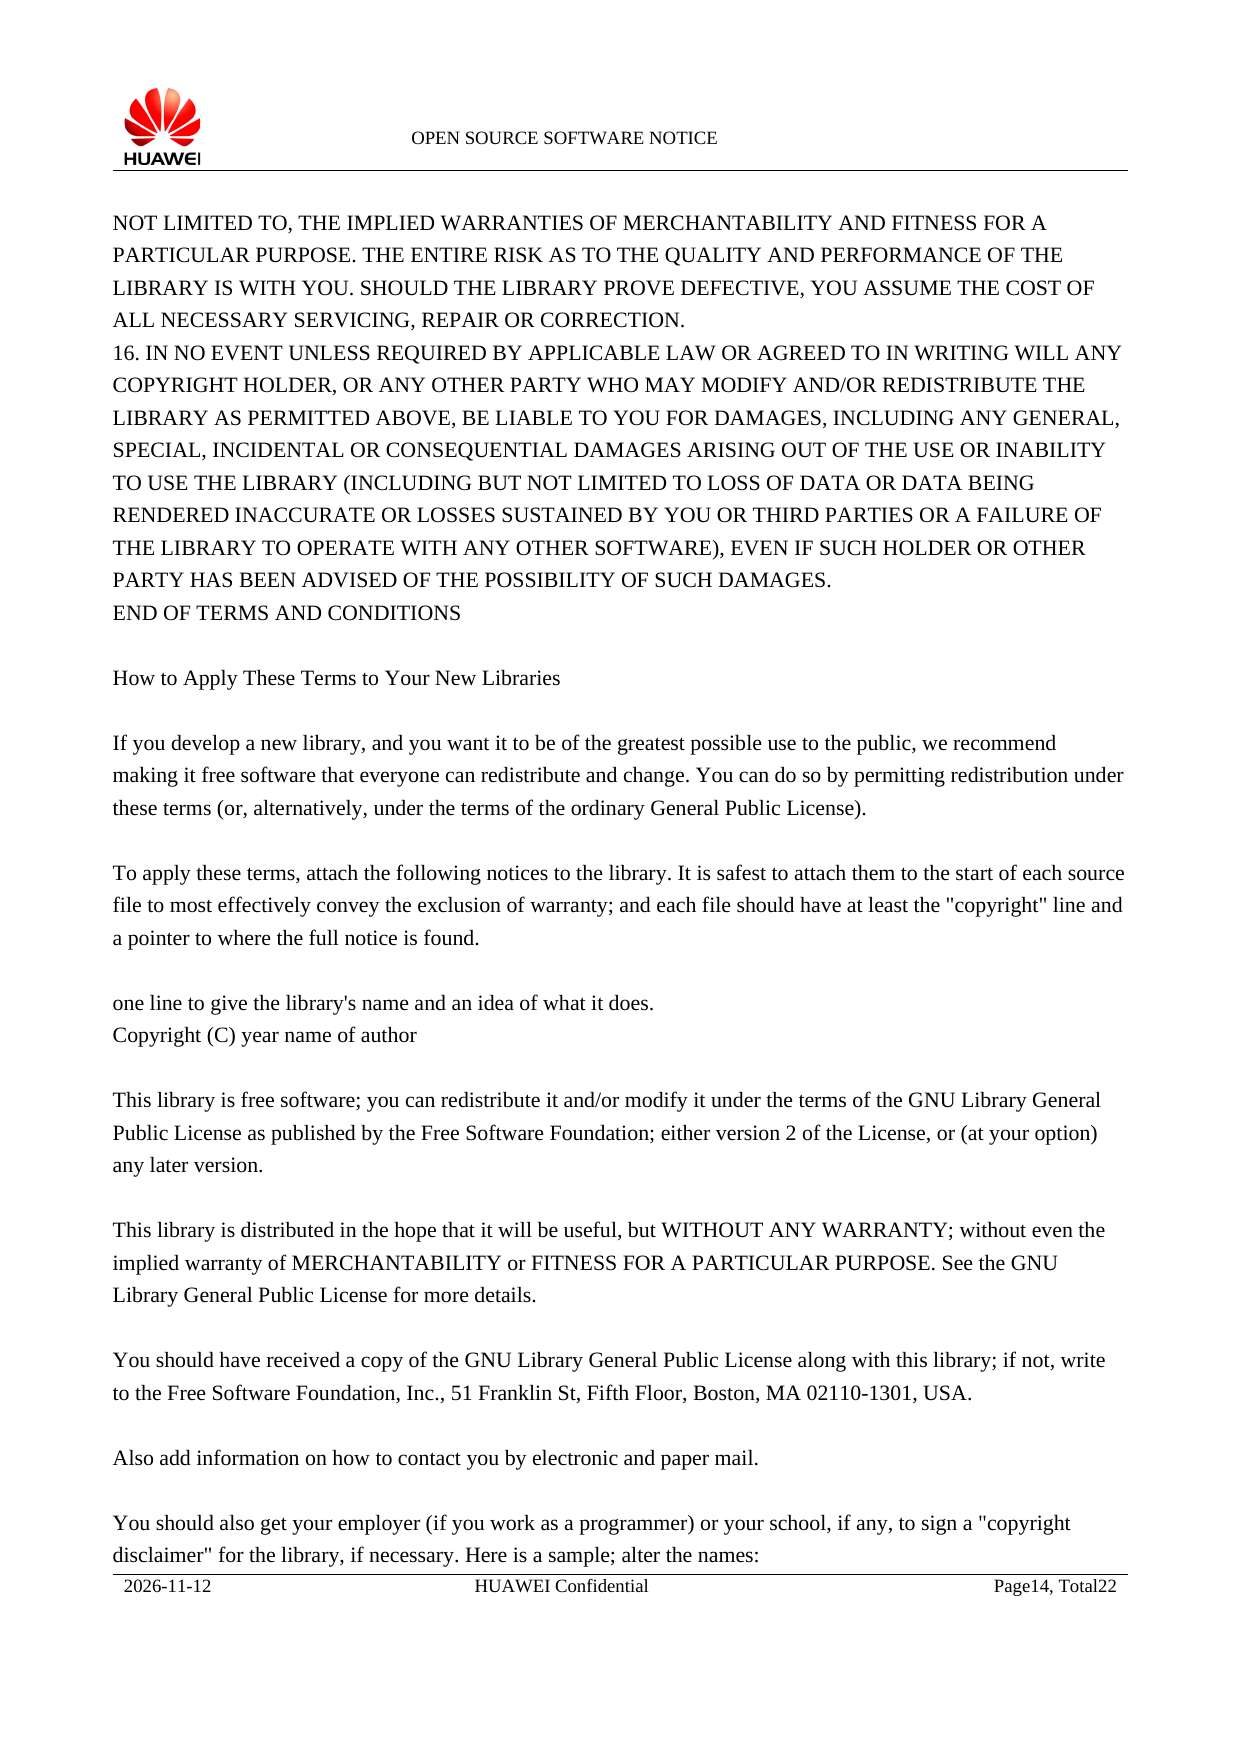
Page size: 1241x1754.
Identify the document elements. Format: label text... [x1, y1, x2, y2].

picture [124, 88, 201, 165]
